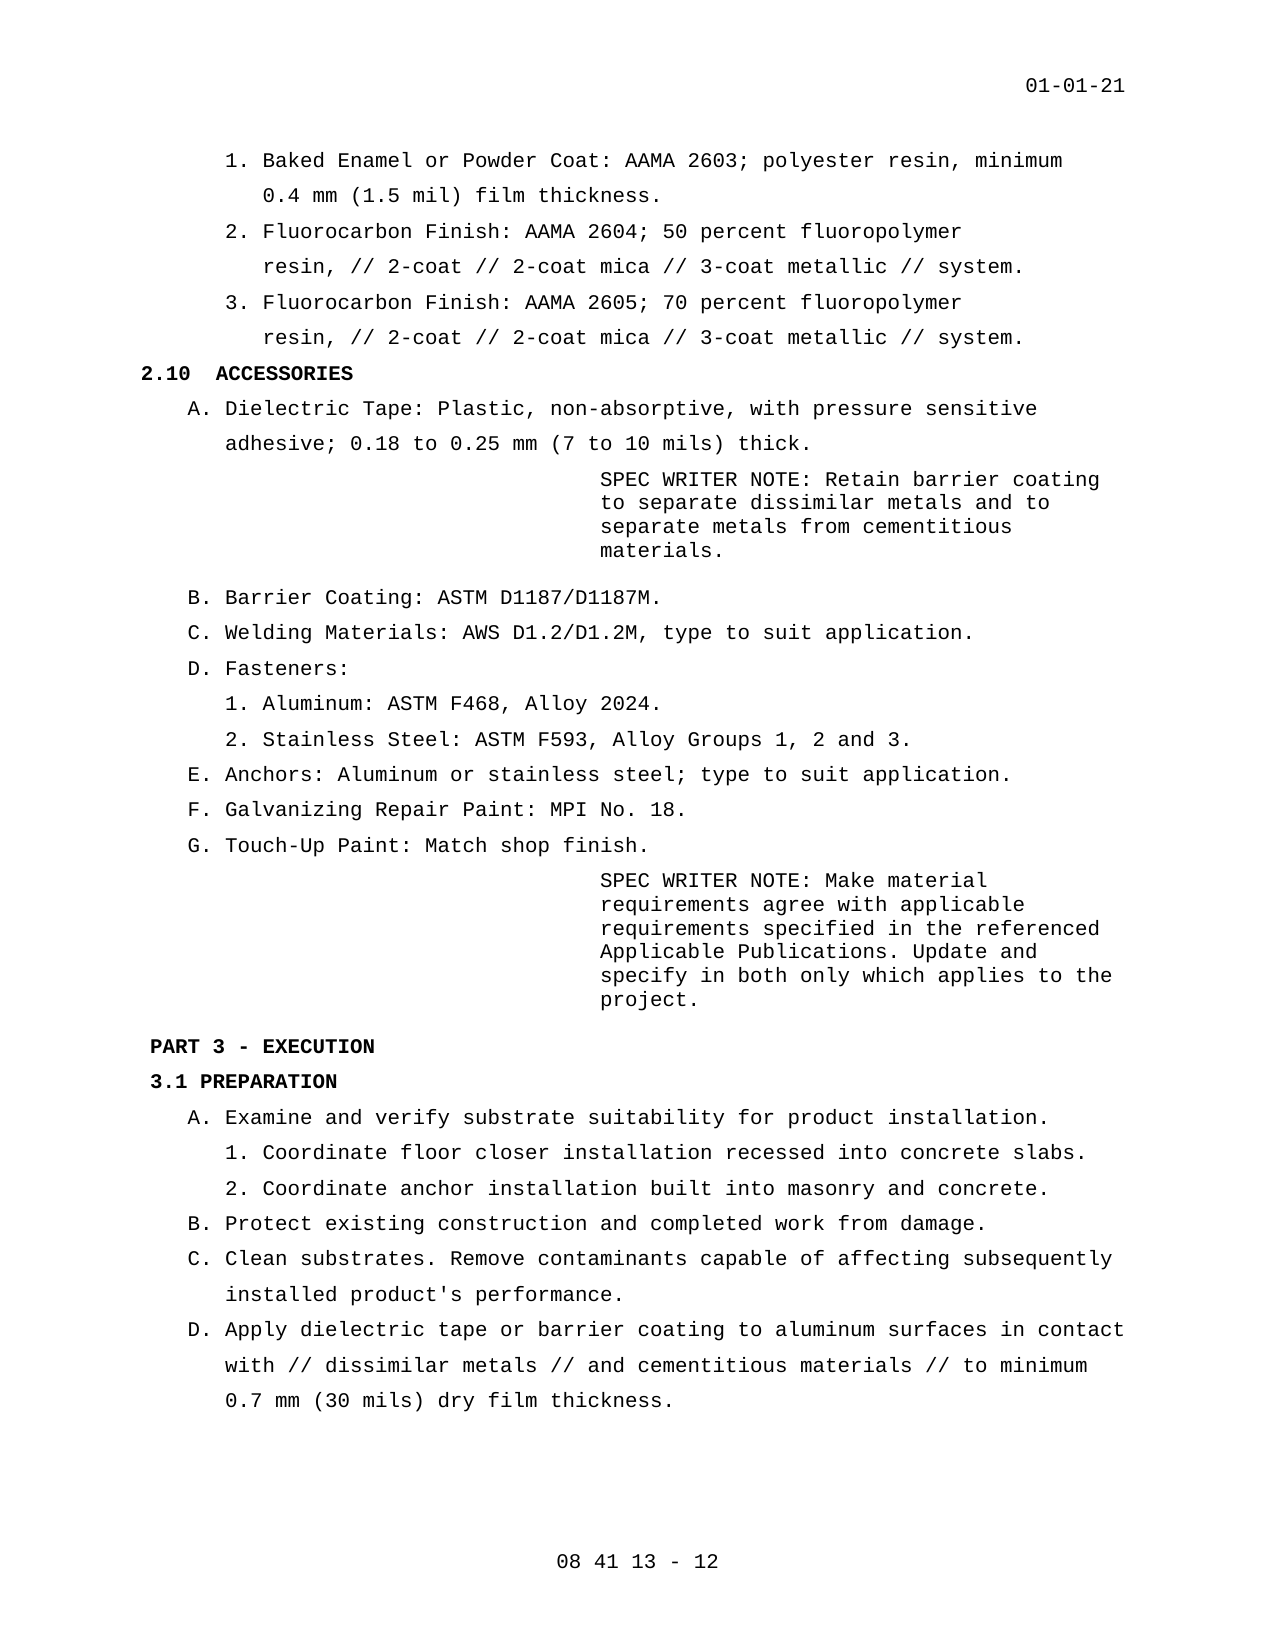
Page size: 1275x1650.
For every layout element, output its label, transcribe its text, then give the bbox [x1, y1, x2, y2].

text SPEC WRITER NOTE: Retain barrier coating to separate dissimilar metals and to separate metals from cementitious materials. [600, 469, 1125, 563]
text Baked Enamel or Powder Coat: AAMA 2603; polyester resin, minimum 0.4 mm (1.5 mil) film thickness. [225, 150, 1125, 209]
text Coordinate anchor installation built into masonry and concrete. [225, 1177, 1125, 1201]
text Stainless Steel: ASTM F593, Alloy Groups 1, 2 and 3. [225, 729, 1125, 752]
text Apply dielectric tape or barrier coating to aluminum surfaces in contact with // dissimilar metals // and cementitious materials // to minimum 0.7 mm (30 mils) dry film thickness. [187, 1319, 1125, 1414]
text SPEC WRITER NOTE: Make material requirements agree with applicable requirements specified in the referenced Applicable Publications. Update and specify in both only which applies to the project. [600, 870, 1125, 1012]
text PREPARATION [150, 1071, 1125, 1095]
text Dielectric Tape: Plastic, non-absorptive, with pressure sensitive adhesive; 0.18 to 0.25 mm (7 to 10 mils) thick. [187, 398, 1125, 457]
text Anchors: Aluminum or stainless steel; type to suit application. [187, 764, 1125, 788]
text Touch-Up Paint: Match shop finish. [187, 835, 1125, 858]
text Galvanizing Repair Paint: MPI No. 18. [187, 799, 1125, 823]
text Fasteners: [187, 658, 1125, 681]
text Welding Materials: AWS D1.2/D1.2M, type to suit application. [187, 622, 1125, 646]
text Barrier Coating: ASTM D1187/D1187M. [187, 587, 1125, 611]
text Fluorocarbon Finish: AAMA 2604; 50 percent fluoropolymer resin, // 2-coat // 2-coat mica // 3-coat metallic // system. [225, 221, 1125, 280]
text Coordinate floor closer installation recessed into concrete slabs. [225, 1142, 1125, 1166]
text Clean substrates. Remove contaminants capable of affecting subsequently installed product's performance. [187, 1248, 1125, 1307]
text EXECUTION [150, 1036, 1125, 1059]
text Protect existing construction and completed work from damage. [187, 1213, 1125, 1237]
text ACCESSORIES [141, 362, 1125, 386]
text Examine and verify substrate suitability for product installation. [187, 1107, 1125, 1130]
text Aluminum: ASTM F468, Alloy 2024. [225, 693, 1125, 717]
text Fluorocarbon Finish: AAMA 2605; 70 percent fluoropolymer resin, // 2-coat // 2-coat mica // 3-coat metallic // system. [225, 292, 1125, 351]
